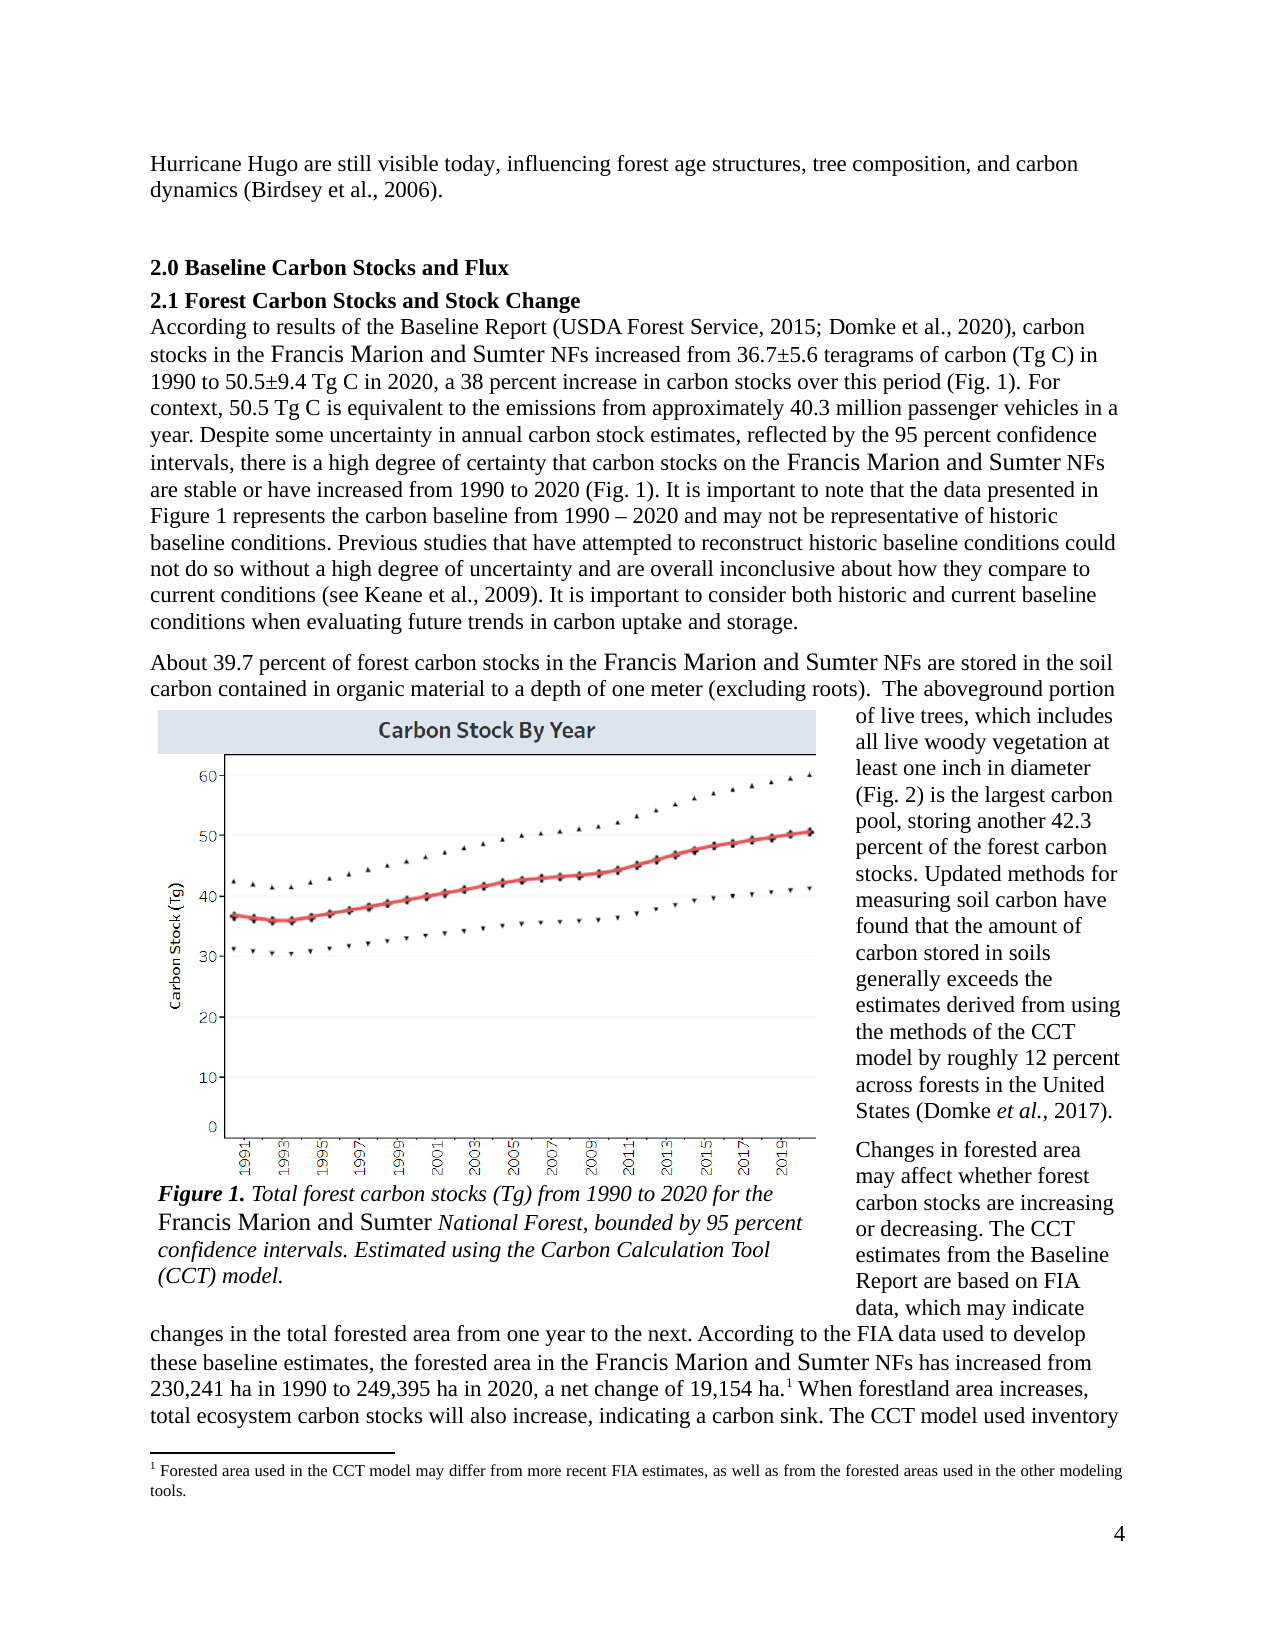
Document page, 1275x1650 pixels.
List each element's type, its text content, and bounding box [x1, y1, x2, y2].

picture [157, 710, 816, 1181]
subtitle 2.0 Baseline Carbon Stocks and Flux [150, 254, 1125, 280]
subtitle 2.1 Forest Carbon Stocks and Stock Change [150, 287, 1125, 313]
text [150, 1136, 1125, 1428]
text According to results of the Baseline Report (USDA Forest Service, 2015; Domke et al., 2020), carbon stocks in the NFs increased from 36.7±5.6 teragrams of carbon (Tg C) in 1990 to 50.5±9.4 Tg C in 2020, a 38 percent increase in carbon stocks over this period (Fig. 1). For context, 50.5 Tg C is equivalent to the emissions from approximately 40.3 million passenger vehicles in a year. Despite some uncertainty in annual carbon stock estimates, reflected by the 95 percent confidence intervals, there is a high degree of certainty that carbon stocks on the NFs are stable or have increased from 1990 to 2020 (Fig. 1). It is important to note that the data presented in Figure 1 represents the carbon baseline from 1990 – 2020 and may not be representative of historic baseline conditions. Previous studies that have attempted to reconstruct historic baseline conditions could not do so without a high degree of uncertainty and are overall inconclusive about how they compare to current conditions (see Keane et al., 2009). It is important to consider both historic and current baseline conditions when evaluating future trends in carbon uptake and storage. [150, 313, 1125, 634]
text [150, 150, 1125, 203]
